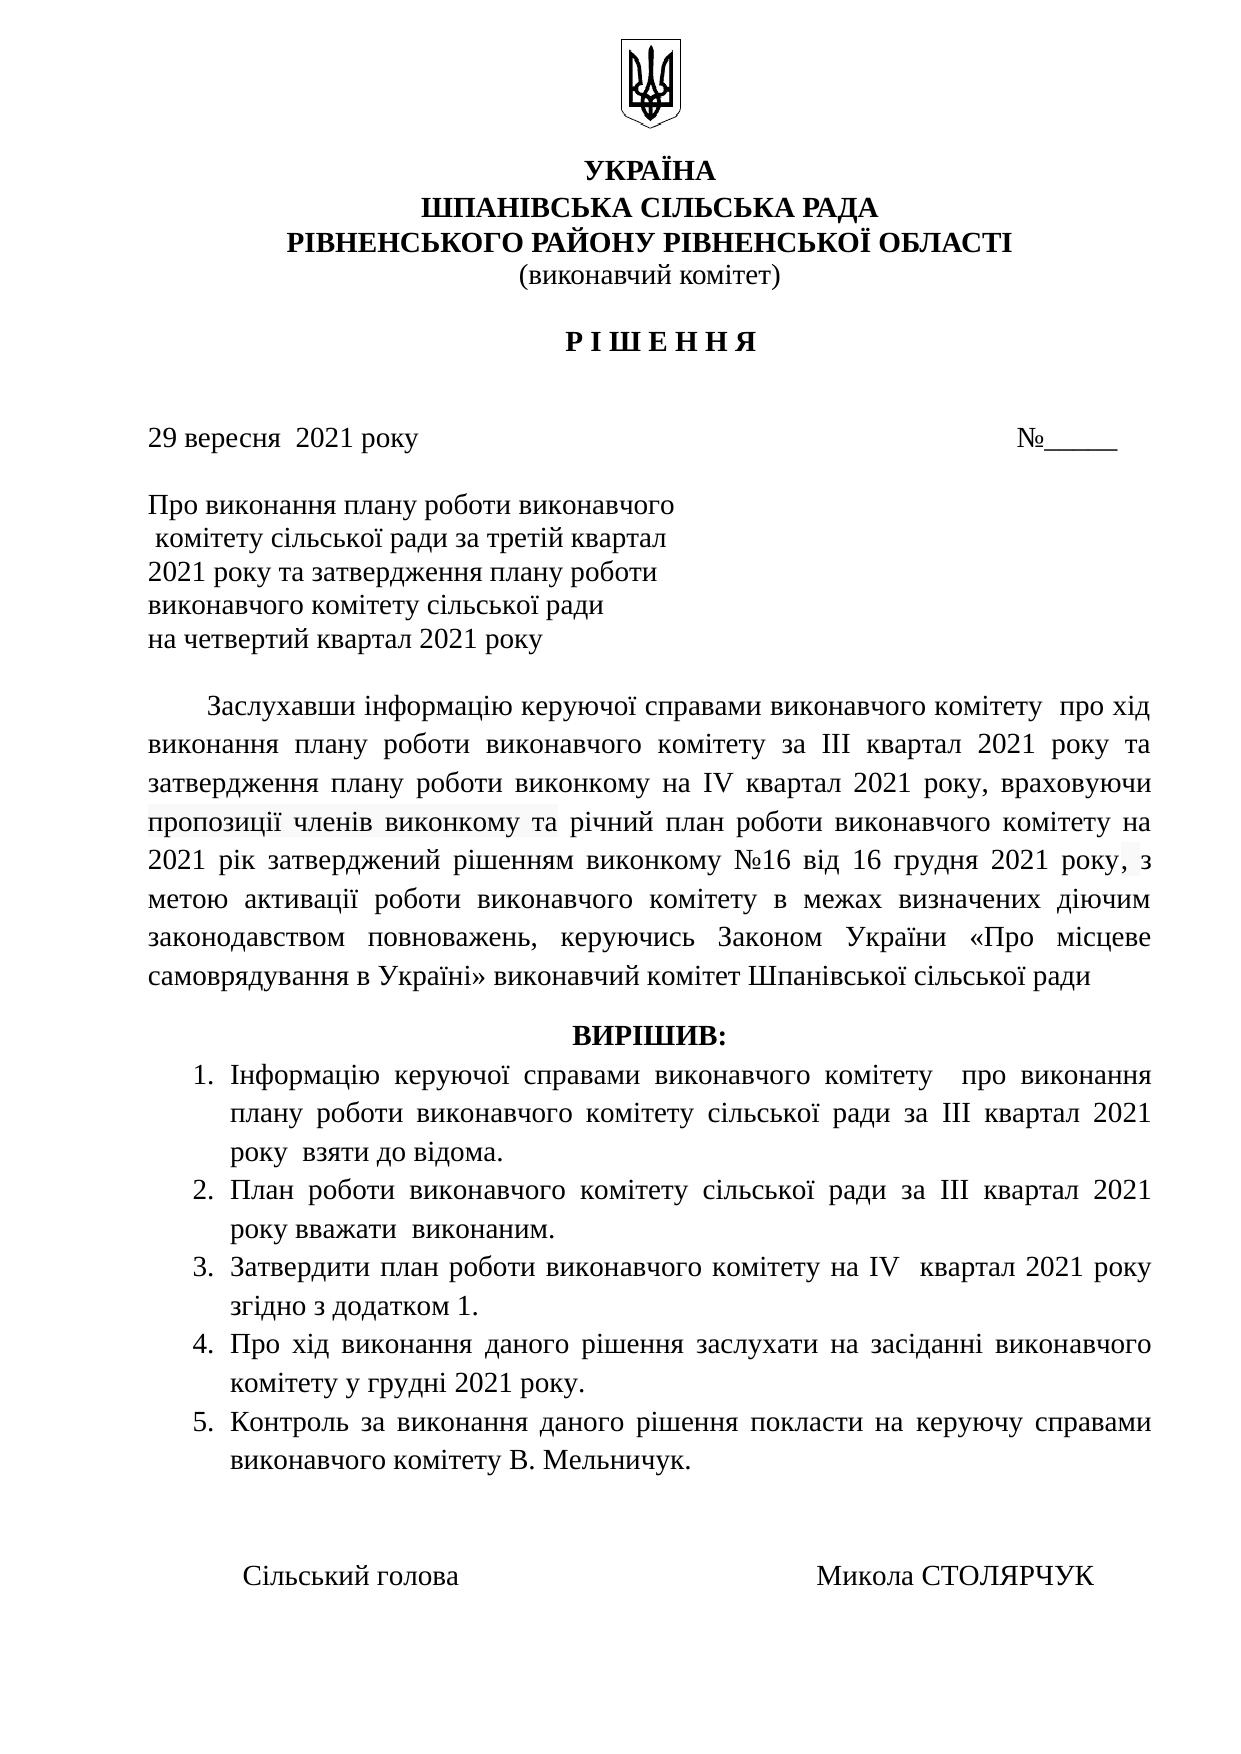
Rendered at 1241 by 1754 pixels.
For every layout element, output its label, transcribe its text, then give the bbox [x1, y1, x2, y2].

text виконавчого комітету сільської ради [148, 587, 1152, 621]
text 29 вересня 2021 року №_____ [148, 420, 1152, 453]
text РІВНЕНСЬКОГО РАЙОНУ РІВНЕНСЬКОЇ ОБЛАСТІ [148, 234, 1152, 257]
list Про хід виконання даного рішення заслухати на засіданні виконавчого комітету у грудні 2021 року. [192, 1327, 1152, 1399]
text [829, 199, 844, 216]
text (виконавчий комітет) [148, 257, 1152, 291]
list Інформацію керуючої справами виконавчого комітету про виконання плану роботи виконавчого комітету сільської ради за ІІІ квартал 2021 року взяти до відома. [192, 1057, 1152, 1167]
text 2021 року та затвердження плану роботи [148, 554, 1152, 587]
text Заслухавши інформацію керуючої справами виконавчого комітету про хід виконання плану роботи виконавчого комітету за ІІІ квартал 2021 року та затвердження плану роботи виконкому на ІV квартал 2021 року, враховуючи пропозиції членів виконкому та річний план роботи виконавчого комітету на 2021 рік затверджений рішенням виконкому №16 від 16 грудня 2021 року, з метою активації роботи виконавчого комітету в межах визначених діючим законодавством повноважень, керуючись Законом України «Про місцеве самоврядування в Україні» виконавчий комітет Шпанівської сільської ради [148, 688, 1152, 991]
text ШПАНІВСЬКА сільська рада [148, 199, 838, 222]
text Україна [148, 153, 1152, 187]
text на четвертий квартал 2021 року [148, 621, 1152, 654]
picture [614, 33, 685, 134]
list План роботи виконавчого комітету сільської ради за ІІІ квартал 2021 року вважати виконаним. [192, 1172, 1152, 1244]
text Сільський голова Микола СТОЛЯРЧУК [148, 1558, 1152, 1591]
text ВИРІШИВ: [148, 1018, 1152, 1052]
text комітету сільської ради за третій квартал [148, 520, 1152, 554]
text Р І Ш Е Н Н Я [148, 324, 1152, 358]
list Контроль за виконання даного рішення покласти на керуючу справами виконавчого комітету В. Мельничук. [192, 1404, 1152, 1476]
text Про виконання плану роботи виконавчого [148, 487, 1152, 520]
text ШПАНІВСЬКА сільська рада [856, 199, 1152, 222]
list Затвердити план роботи виконавчого комітету на ІV квартал 2021 року згідно з додатком 1. [192, 1249, 1152, 1322]
